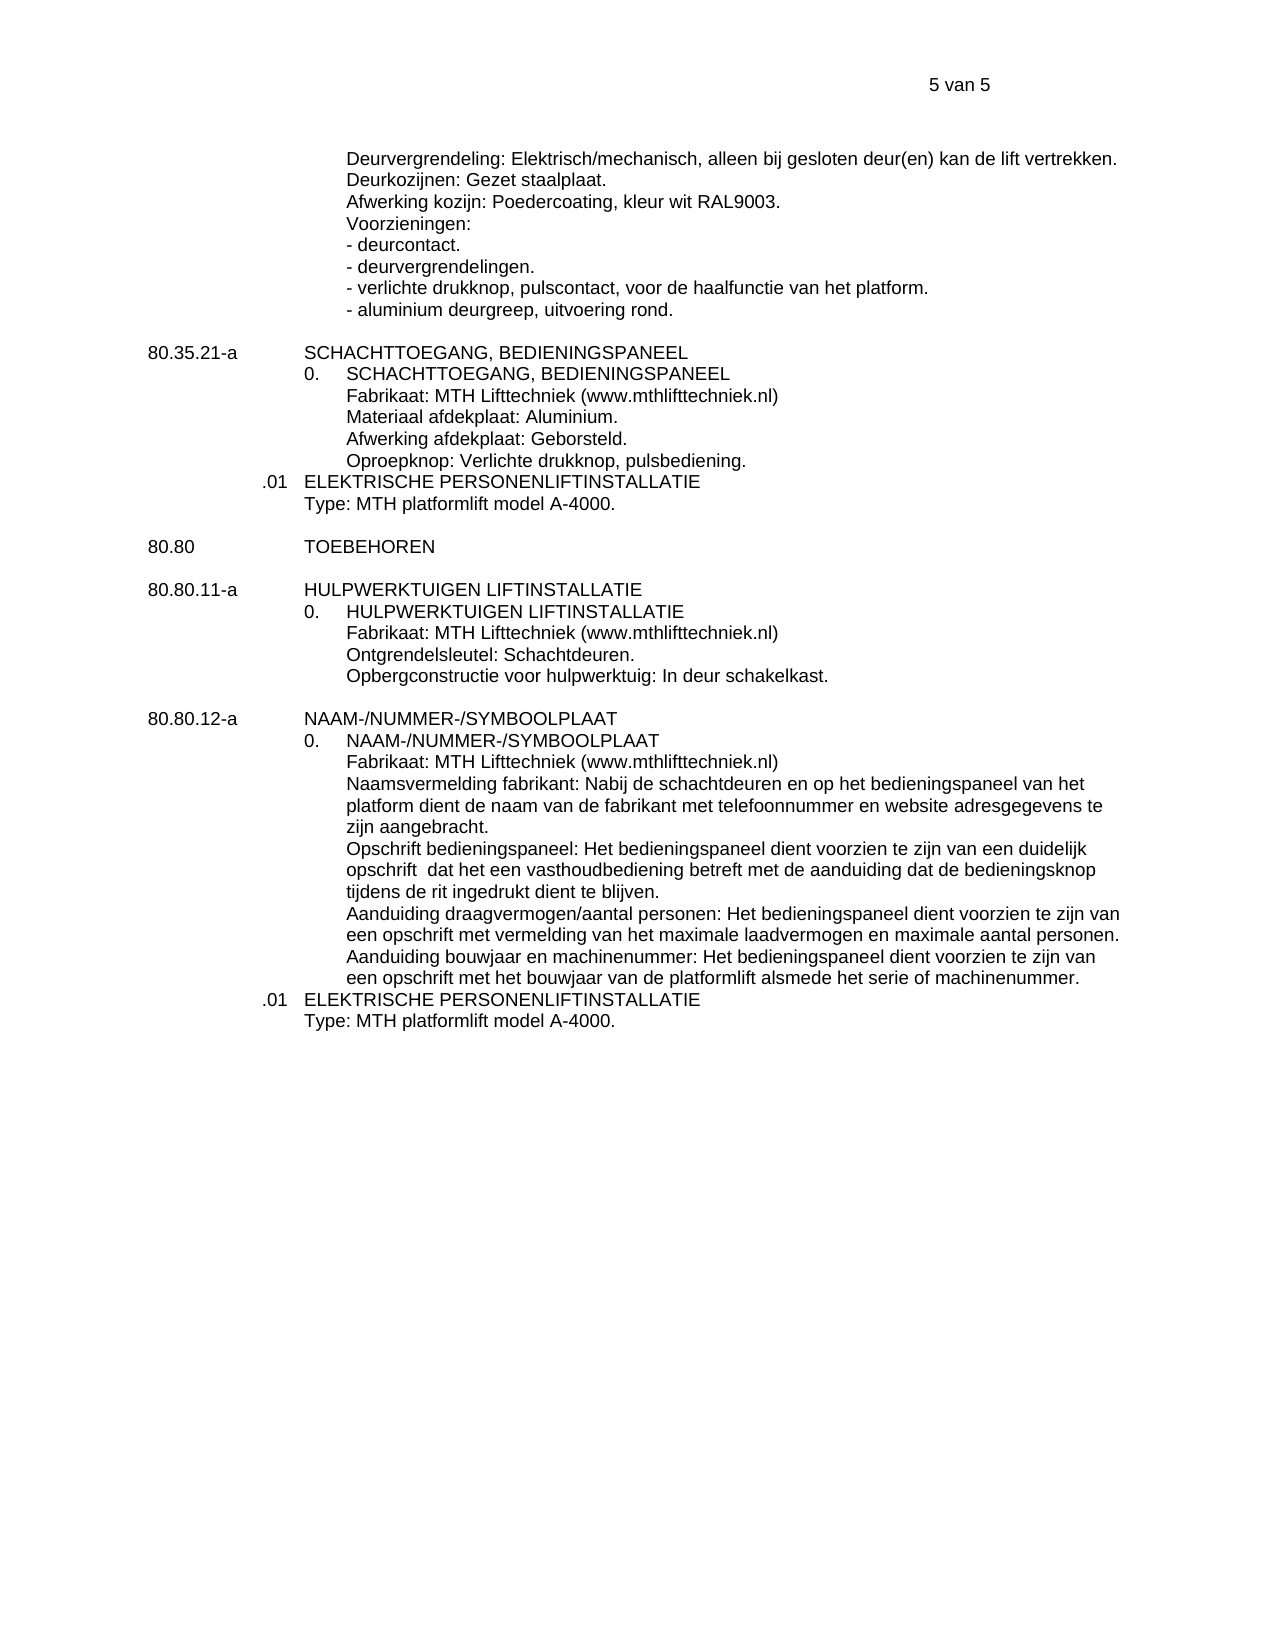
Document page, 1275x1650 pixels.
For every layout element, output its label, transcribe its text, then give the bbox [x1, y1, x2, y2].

text Naamsvermelding fabrikant: Nabij de schachtdeuren en op het bedieningspaneel van het platform dient de naam van de fabrikant met telefoonnummer en website adresgegevens te zijn aangebracht. [346, 773, 1127, 838]
text - verlichte drukknop, pulscontact, voor de haalfunctie van het platform. [346, 277, 1127, 298]
text 80.80 TOEBEHOREN [148, 536, 1127, 557]
text Ontgrendelsleutel: Schachtdeuren. [346, 643, 1127, 665]
text Fabrikaat: MTH Lifttechniek (www.mthlifttechniek.nl) [346, 751, 1127, 773]
text 0. NAAM-/NUMMER-/SYMBOOLPLAAT [148, 730, 1127, 751]
text Voorzieningen: [346, 212, 1127, 234]
text Opschrift bedieningspaneel: Het bedieningspaneel dient voorzien te zijn van een duidelijk opschrift dat het een vasthoudbediening betreft met de aanduiding dat de bedieningsknop tijdens de rit ingedrukt dient te blijven. [346, 838, 1127, 902]
text Aanduiding bouwjaar en machinenummer: Het bedieningspaneel dient voorzien te zijn van een opschrift met het bouwjaar van de platformlift alsmede het serie of machinenummer. [346, 945, 1127, 988]
text Fabrikaat: MTH Lifttechniek (www.mthlifttechniek.nl) [346, 622, 1127, 643]
text - deurcontact. [346, 234, 1127, 255]
text Deurvergrendeling: Elektrisch/mechanisch, alleen bij gesloten deur(en) kan de lift vertrekken. [346, 148, 1127, 169]
text Afwerking afdekplaat: Geborsteld. [346, 428, 1127, 449]
text Fabrikaat: MTH Lifttechniek (www.mthlifttechniek.nl) [346, 385, 1127, 406]
text Oproepknop: Verlichte drukknop, pulsbediening. [346, 449, 1127, 471]
text Materiaal afdekplaat: Aluminium. [346, 406, 1127, 428]
text Afwerking kozijn: Poedercoating, kleur wit RAL9003. [346, 191, 1127, 212]
text - aluminium deurgreep, uitvoering rond. [346, 298, 1127, 320]
text 80.80.11-a HULPWERKTUIGEN LIFTINSTALLATIE [148, 579, 1127, 600]
text Type: MTH platformlift model A-4000. [304, 1010, 1127, 1032]
text 80.35.21-a SCHACHTTOEGANG, BEDIENINGSPANEEL [148, 342, 1127, 363]
text .01 ELEKTRISCHE PERSONENLIFTINSTALLATIE [148, 471, 1127, 493]
text - deurvergrendelingen. [346, 255, 1127, 277]
text Type: MTH platformlift model A-4000. [304, 493, 1127, 514]
text 0. SCHACHTTOEGANG, BEDIENINGSPANEEL [148, 363, 1127, 385]
text Deurkozijnen: Gezet staalplaat. [346, 169, 1127, 191]
text Aanduiding draagvermogen/aantal personen: Het bedieningspaneel dient voorzien te zijn van een opschrift met vermelding van het maximale laadvermogen en maximale aantal personen. [346, 902, 1127, 945]
text 0. HULPWERKTUIGEN LIFTINSTALLATIE [148, 600, 1127, 622]
text .01 ELEKTRISCHE PERSONENLIFTINSTALLATIE [148, 988, 1127, 1010]
text Opbergconstructie voor hulpwerktuig: In deur schakelkast. [346, 665, 1127, 687]
text 80.80.12-a NAAM-/NUMMER-/SYMBOOLPLAAT [148, 708, 1127, 730]
